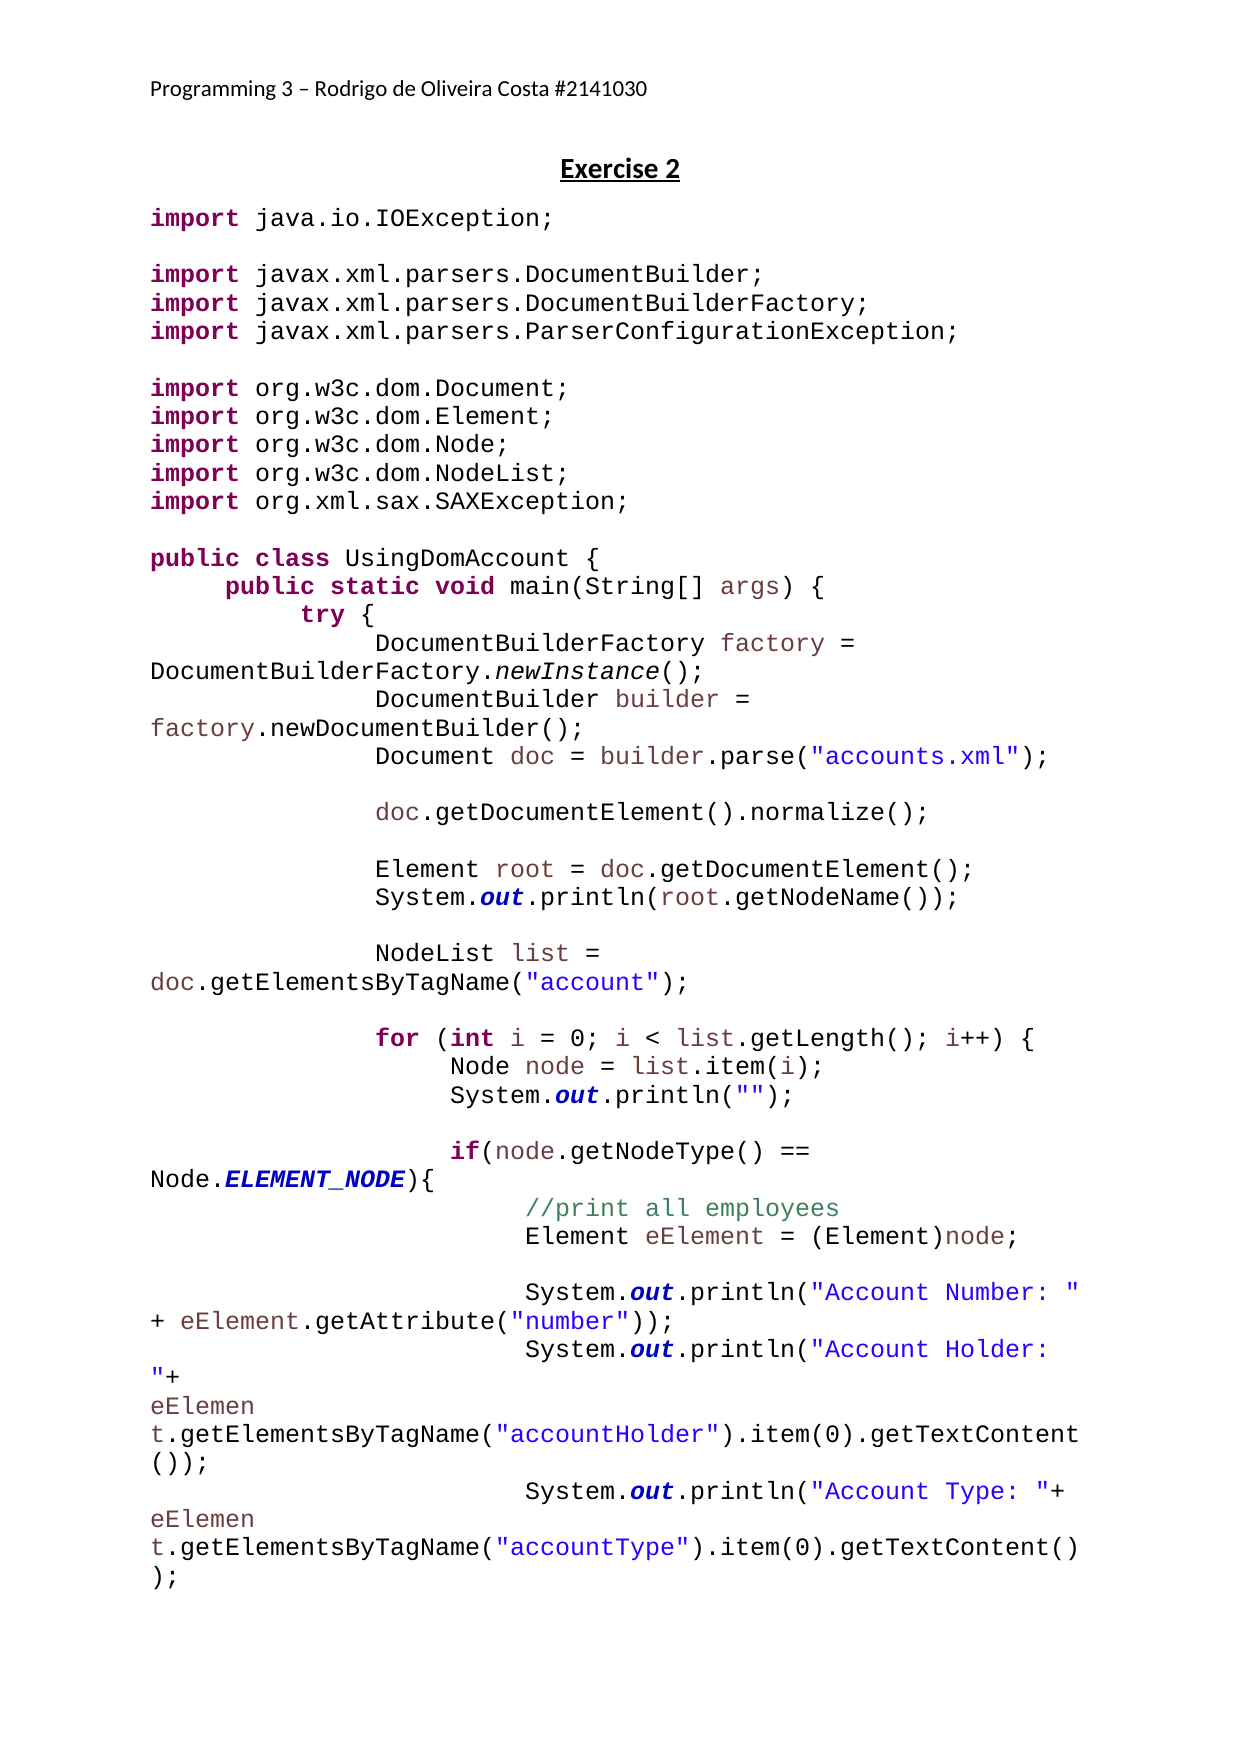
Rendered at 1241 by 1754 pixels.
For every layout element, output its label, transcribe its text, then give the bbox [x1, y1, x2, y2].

text System.out.println("Account Type: "+ eElement.getElementsByTagName("accountType").item(0).getTextContent()); [150, 1478, 1090, 1592]
text Element eElement = (Element)node; [150, 1223, 1090, 1252]
text import org.w3c.dom.NodeList; [150, 460, 1090, 488]
text Document doc = builder.parse("accounts.xml"); [150, 743, 1090, 772]
text //print all employees [150, 1195, 1090, 1223]
text import org.w3c.dom.Element; [150, 403, 1090, 432]
text for (int i = 0; i < list.getLength(); i++) { [150, 1026, 1090, 1054]
text DocumentBuilder builder = factory.newDocumentBuilder(); [150, 687, 1090, 743]
text NodeList list = doc.getElementsByTagName("account"); [150, 941, 1090, 997]
text import javax.xml.parsers.DocumentBuilder; [150, 262, 1090, 290]
text try { [150, 602, 1090, 630]
text import org.xml.sax.SAXException; [150, 488, 1090, 517]
text public class UsingDomAccount { [150, 545, 1090, 573]
text System.out.println("Account Holder: "+ eElement.getElementsByTagName("accountHolder").item(0).getTextContent()); [150, 1337, 1090, 1478]
text System.out.println(""); [150, 1082, 1090, 1111]
text DocumentBuilderFactory factory = DocumentBuilderFactory.newInstance(); [150, 630, 1090, 687]
text import javax.xml.parsers.ParserConfigurationException; [150, 318, 1090, 347]
text import javax.xml.parsers.DocumentBuilderFactory; [150, 290, 1090, 318]
text public static void main(String[] args) { [150, 573, 1090, 602]
text import java.io.IOException; [150, 205, 1090, 233]
text System.out.println("Account Number: " + eElement.getAttribute("number")); [150, 1280, 1090, 1337]
text Element root = doc.getDocumentElement(); [150, 856, 1090, 884]
text Exercise 2 [150, 150, 1090, 186]
text System.out.println(root.getNodeName()); [150, 884, 1090, 913]
text import org.w3c.dom.Node; [150, 432, 1090, 460]
text Node node = list.item(i); [150, 1054, 1090, 1082]
text if(node.getNodeType() == Node.ELEMENT_NODE){ [150, 1138, 1090, 1195]
text import org.w3c.dom.Document; [150, 375, 1090, 403]
text doc.getDocumentElement().normalize(); [150, 800, 1090, 828]
